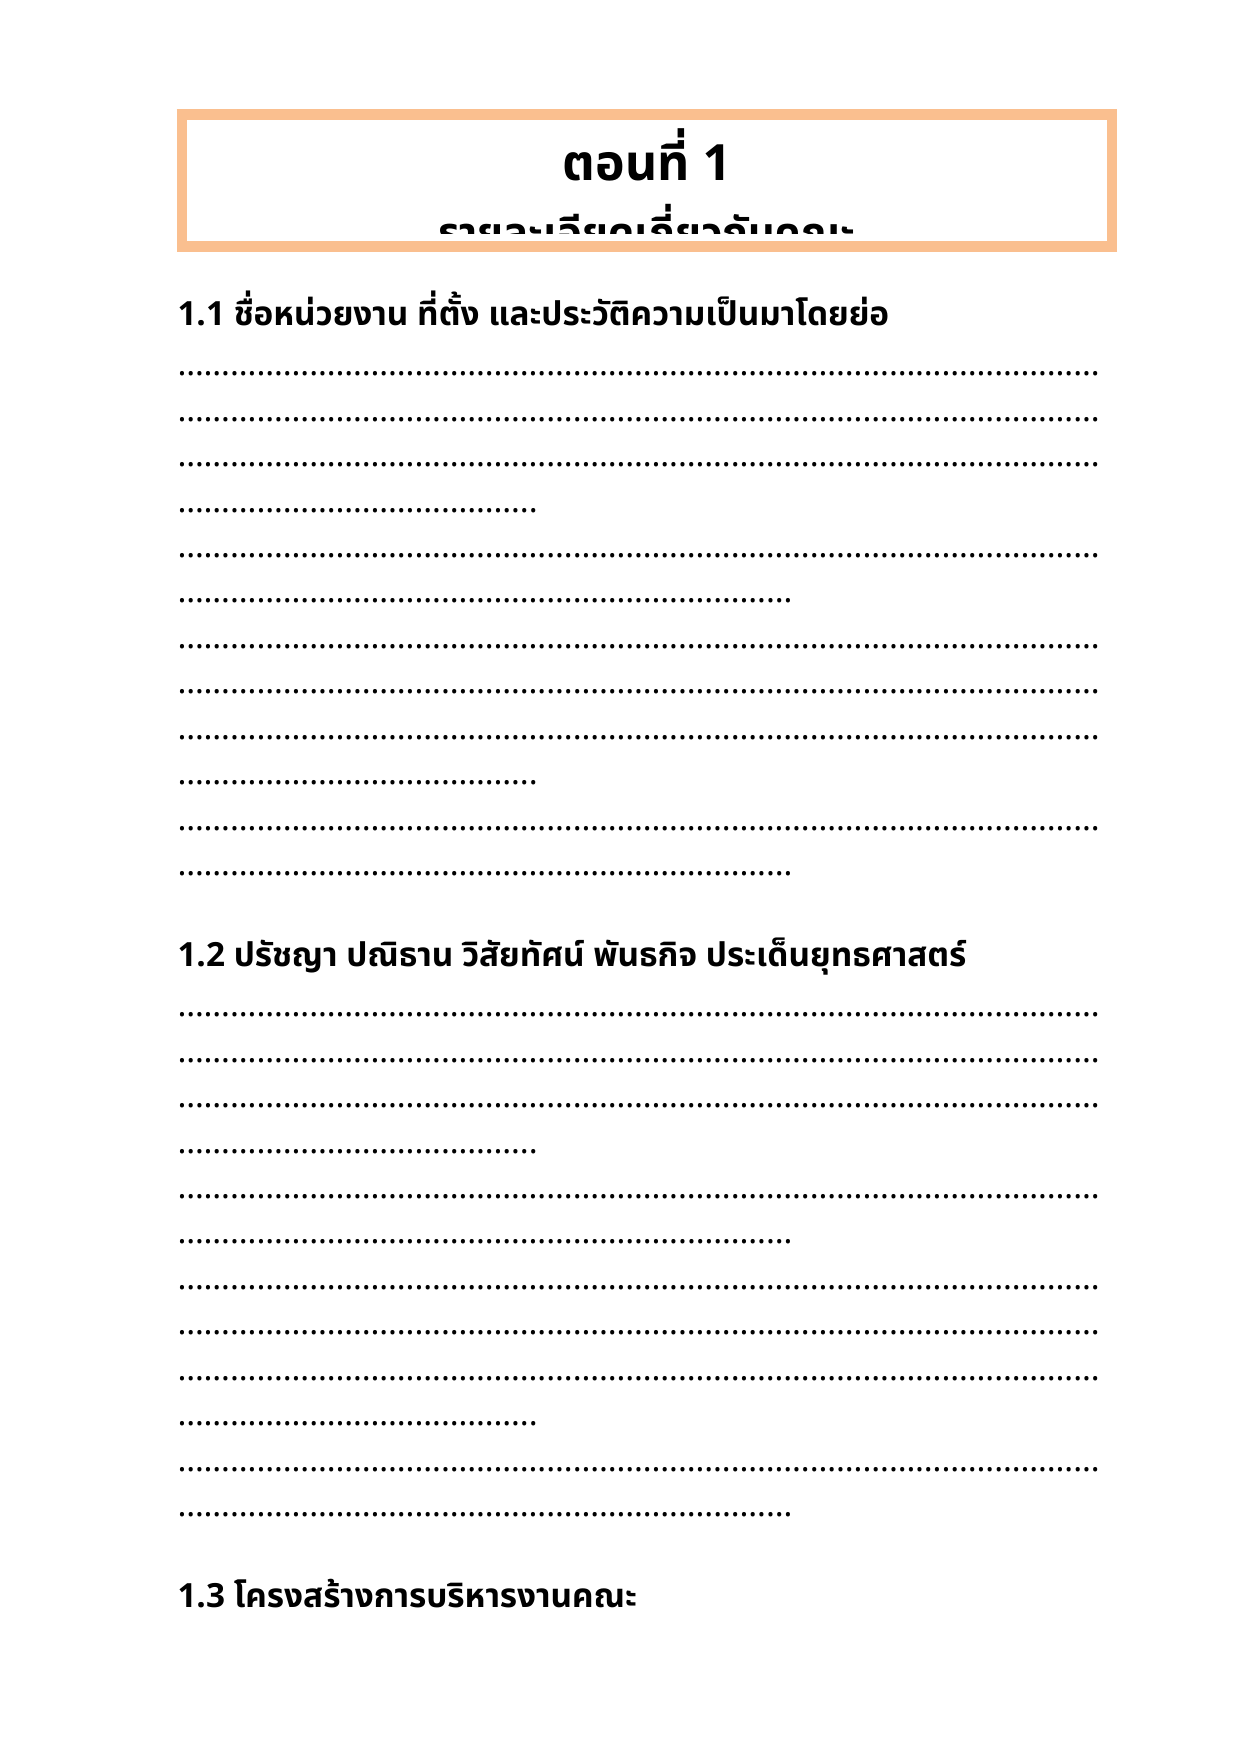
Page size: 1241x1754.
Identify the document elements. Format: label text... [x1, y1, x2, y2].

text 1.3 โครงสร้างการบริหารงานคณะ [177, 1526, 1122, 1622]
text …………………………………………………………………………………………………………………………………………………………………………………………………………………………………………………………………………………………………………………………..……………………………………………………………………………………………………………………………………………….………… [177, 981, 1122, 1254]
text 1.1 ชื่อหน่วยงาน ที่ตั้ง และประวัติความเป็นมาโดยย่อ [177, 289, 1122, 340]
text 1.2 ปรัชญา ปณิธาน วิสัยทัศน์ พันธกิจ ประเด็นยุทธศาสตร์ [177, 885, 1122, 981]
